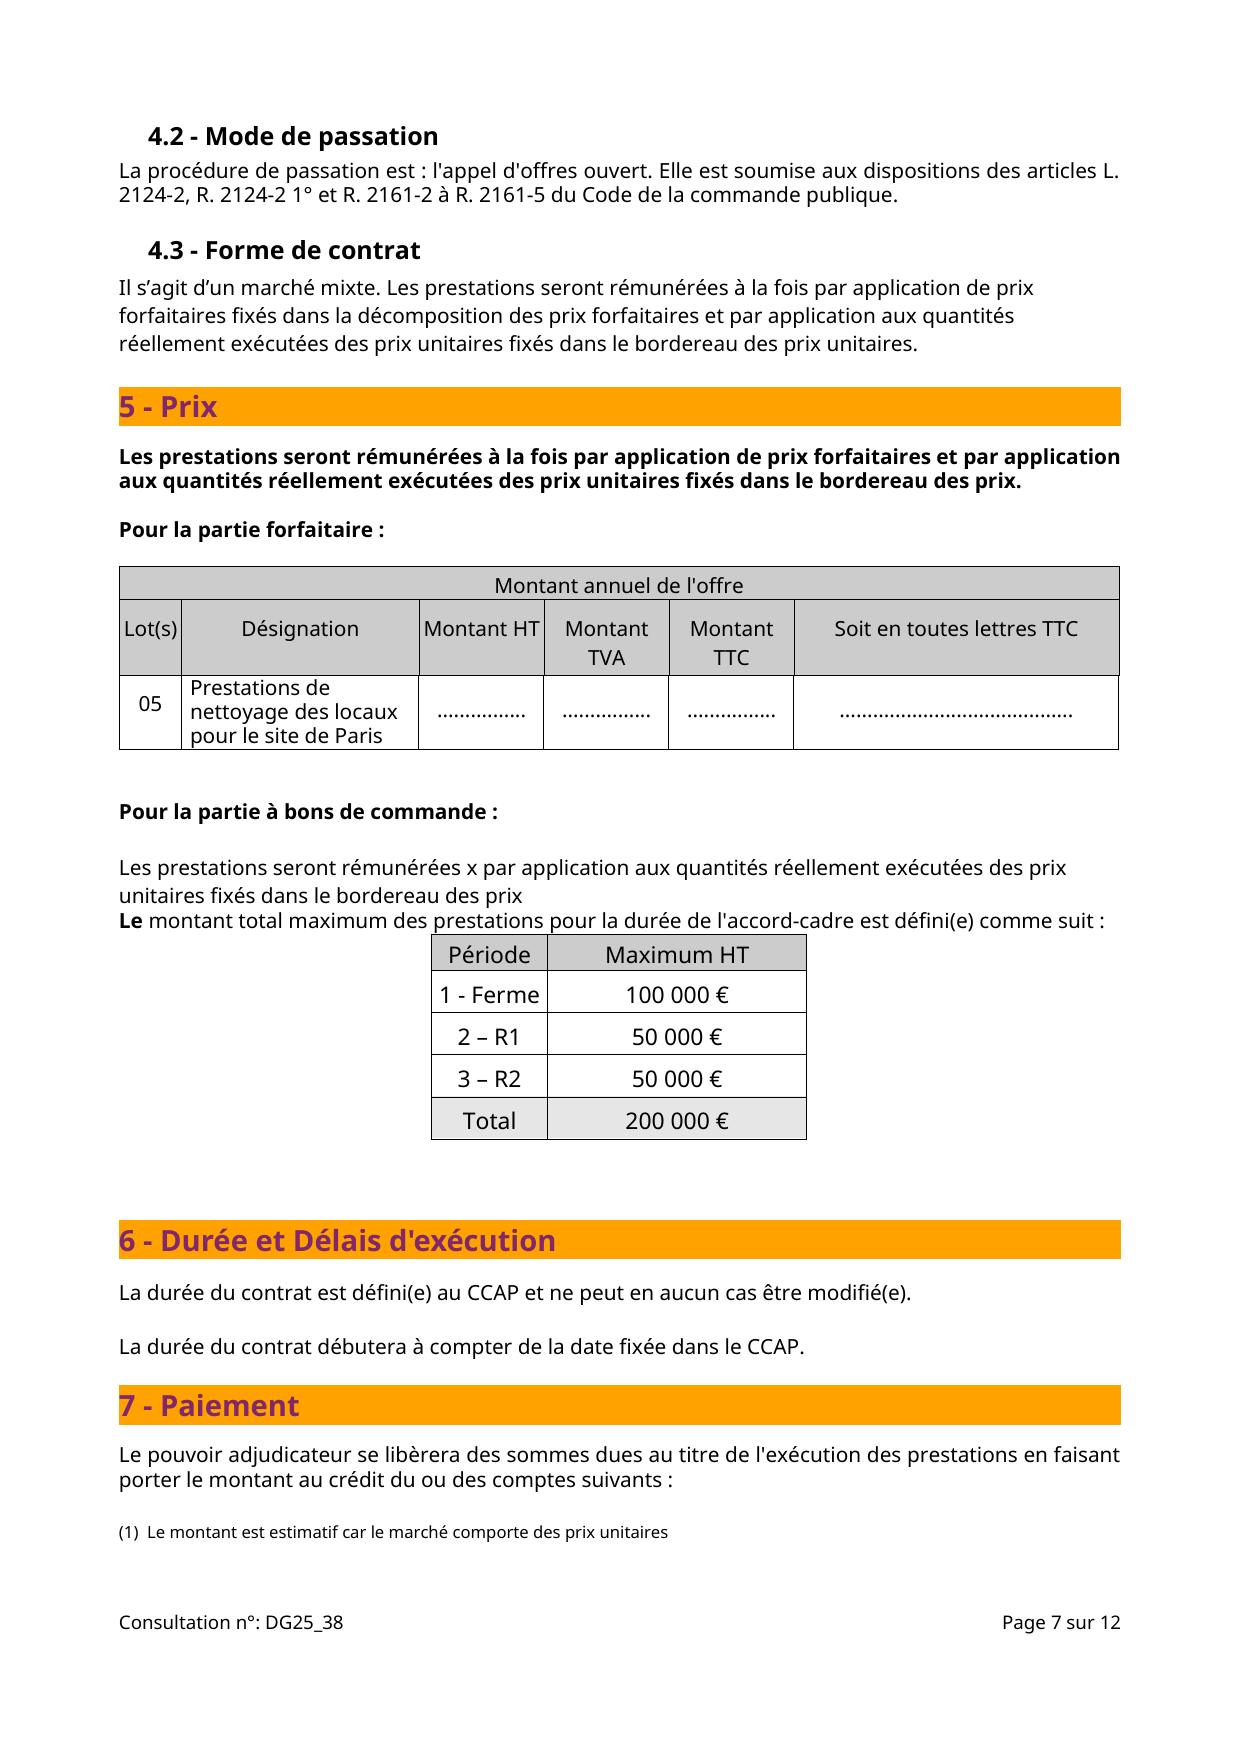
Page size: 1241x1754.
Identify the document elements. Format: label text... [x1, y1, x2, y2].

text Le pouvoir adjudicateur se libèrera des sommes dues au titre de l'exécution des prestations en faisant porter le montant au crédit du ou des comptes suivants : [119, 1444, 1121, 1492]
text La durée du contrat est défini(e) au CCAP et ne peut en aucun cas être modifié(e). [119, 1278, 1121, 1307]
table_cell .......................................... [794, 676, 1118, 749]
table_header Période [432, 935, 547, 970]
subtitle 6 - Durée et Délais d'exécution [119, 1220, 1121, 1259]
table_header Montant annuel de l'offre [120, 567, 1119, 599]
table_cell 3 – R2 [432, 1055, 547, 1096]
table_header Maximum HT [548, 935, 806, 970]
table_cell Désignation [182, 600, 419, 675]
table_cell Soit en toutes lettres TTC [795, 600, 1119, 675]
table_cell ................ [544, 676, 668, 749]
text Les prestations seront rémunérées à la fois par application de prix forfaitaires et par application aux quantités réellement exécutées des prix unitaires fixés dans le bordereau des prix. [119, 445, 1121, 493]
table_cell 1 - Ferme [432, 971, 547, 1012]
table_cell Montant TTC [670, 600, 794, 675]
subtitle 7 - Paiement [119, 1385, 1121, 1425]
text Le montant total maximum des prestations pour la durée de l'accord-cadre est défini(e) comme suit : [119, 910, 1121, 934]
table_cell Prestations de nettoyage des locaux pour le site de Paris [182, 676, 418, 749]
text La procédure de passation est : l'appel d'offres ouvert. Elle est soumise aux dispositions des articles L. 2124-2, R. 2124-2 1° et R. 2161-2 à R. 2161-5 du Code de la commande publique. [119, 159, 1121, 207]
subtitle 4.3 - Forme de contrat [148, 232, 1121, 266]
subtitle 4.2 - Mode de passation [148, 119, 1121, 153]
text Il s’agit d’un marché mixte. Les prestations seront rémunérées à la fois par application de prix forfaitaires fixés dans la décomposition des prix forfaitaires et par application aux quantités réellement exécutées des prix unitaires fixés dans le bordereau des prix unitaires. [119, 273, 1121, 358]
table_cell 200 000 € [548, 1098, 806, 1138]
subtitle 5 - Prix [119, 387, 1121, 426]
table_cell 05 [120, 676, 181, 749]
table_cell ................ [669, 676, 793, 749]
table_cell Montant TVA [545, 600, 669, 675]
text Les prestations seront rémunérées x par application aux quantités réellement exécutées des prix unitaires fixés dans le bordereau des prix [119, 853, 1121, 910]
table_cell Montant HT [420, 600, 544, 675]
text La durée du contrat débutera à compter de la date fixée dans le CCAP. [119, 1332, 1121, 1360]
text Pour la partie à bons de commande : [119, 800, 1121, 824]
table_cell ................ [419, 676, 543, 749]
table_cell 50 000 € [548, 1055, 806, 1096]
table_cell 50 000 € [548, 1013, 806, 1054]
table_cell 100 000 € [548, 971, 806, 1012]
table_cell Total [432, 1098, 547, 1138]
text Pour la partie forfaitaire : [119, 518, 1121, 542]
table_cell Lot(s) [120, 600, 181, 675]
table_cell 2 – R1 [432, 1013, 547, 1054]
